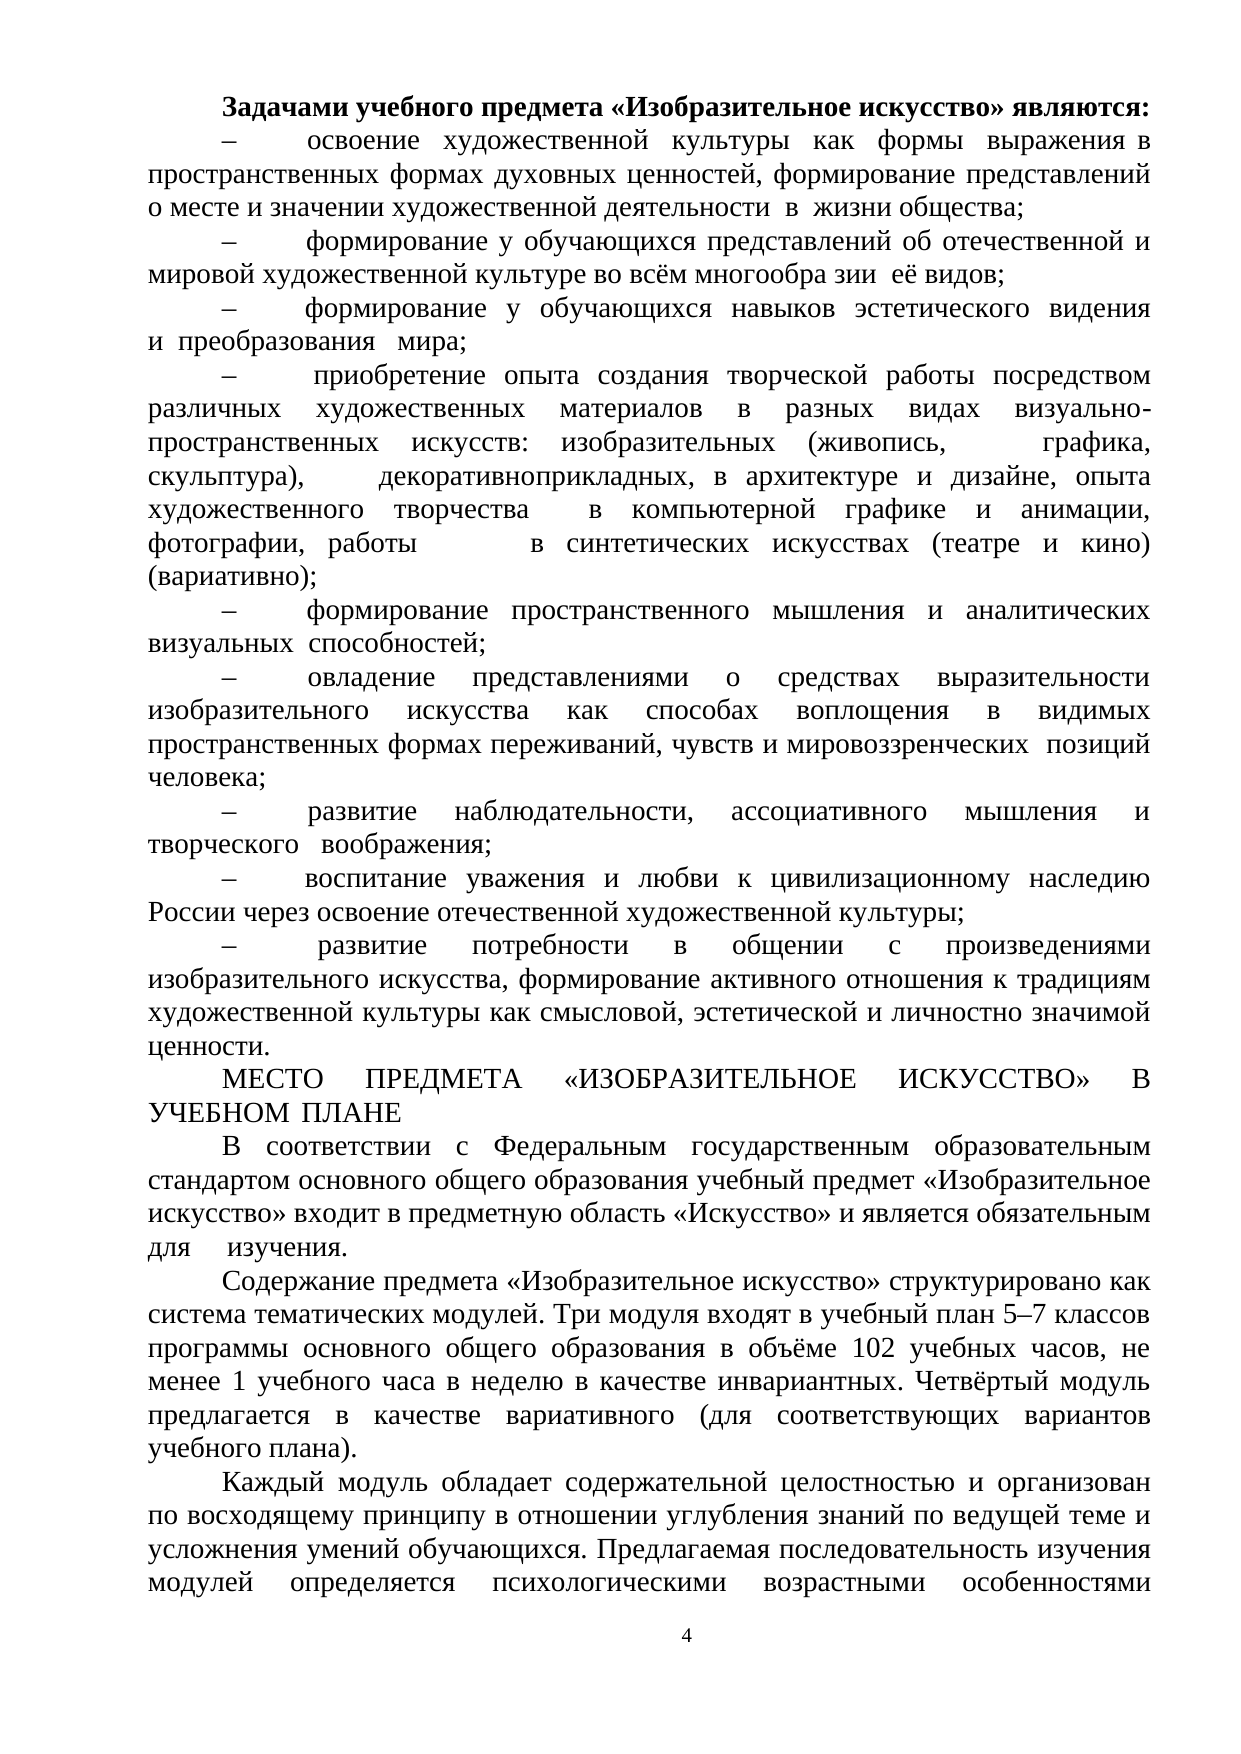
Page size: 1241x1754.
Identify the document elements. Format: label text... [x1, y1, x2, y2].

list освоение художественной культуры как формы выражения в пространственных формах духовных ценностей, формирование представлений о месте и значении художественной деятельности в жизни общества; [148, 122, 1152, 223]
list формирование у обучающихся представлений об отечественной и мировой художественной культуре во всём многообра зии её видов; [148, 223, 1152, 290]
list овладение представлениями о средствах выразительности изобразительного искусства как способах воплощения в видимых пространственных формах переживаний, чувств и мировоззренческих позиций человека; [148, 659, 1152, 793]
list воспитание уважения и любви к цивилизационному наследию России через освоение отечественной художественной культуры; [148, 860, 1152, 927]
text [148, 1464, 1152, 1598]
list формирование у обучающихся навыков эстетического видения и преобразования мира; [148, 290, 1152, 357]
list развитие наблюдательности, ассоциативного мышления и творческого воображения; [148, 793, 1152, 860]
list формирование пространственного мышления и аналитических визуальных способностей; [148, 592, 1152, 659]
list развитие потребности в общении с произведениями изобразительного искусства, формирование активного отношения к традициям художественной культуры как смысловой, эстетической и личностно значимой ценности. [148, 927, 1152, 1061]
list приобретение опыта создания творческой работы посредством различных художественных материалов в разных видах визуально­пространственных искусств: изобразительных (живопись, графика, скульптура), декоративно­прикладных, в архитектуре и дизайне, опыта художественного творчества в компьютерной графике и анимации, фотографии, работы в синтетических искусствах (театре и кино) (вариативно); [148, 357, 1152, 592]
text В соответствии с Федеральным государственным образовательным стандартом основного общего образования учебный предмет «Изобразительное искусство» входит в предметную область «Искусство» и является обязательным для изучения. [148, 1128, 1152, 1263]
text МЕСТО ПРЕДМЕТА «ИЗОБРАЗИТЕЛЬНОЕ ИСКУССТВО» В УЧЕБНОМ ПЛАНЕ [148, 1061, 1152, 1128]
text Содержание предмета «Изобразительное искусство» структурировано как система тематических модулей. Три модуля входят в учебный план 5–7 классов программы основного общего образования в объёме 102 учебных часов, не менее 1 учебного часа в неделю в качестве инвариантных. Четвёртый модуль предлагается в качестве вариативного (для соответствующих вариантов учебного плана). [148, 1263, 1152, 1464]
text Задачами учебного предмета «Изобразительное искусство» являются: [148, 89, 1152, 122]
